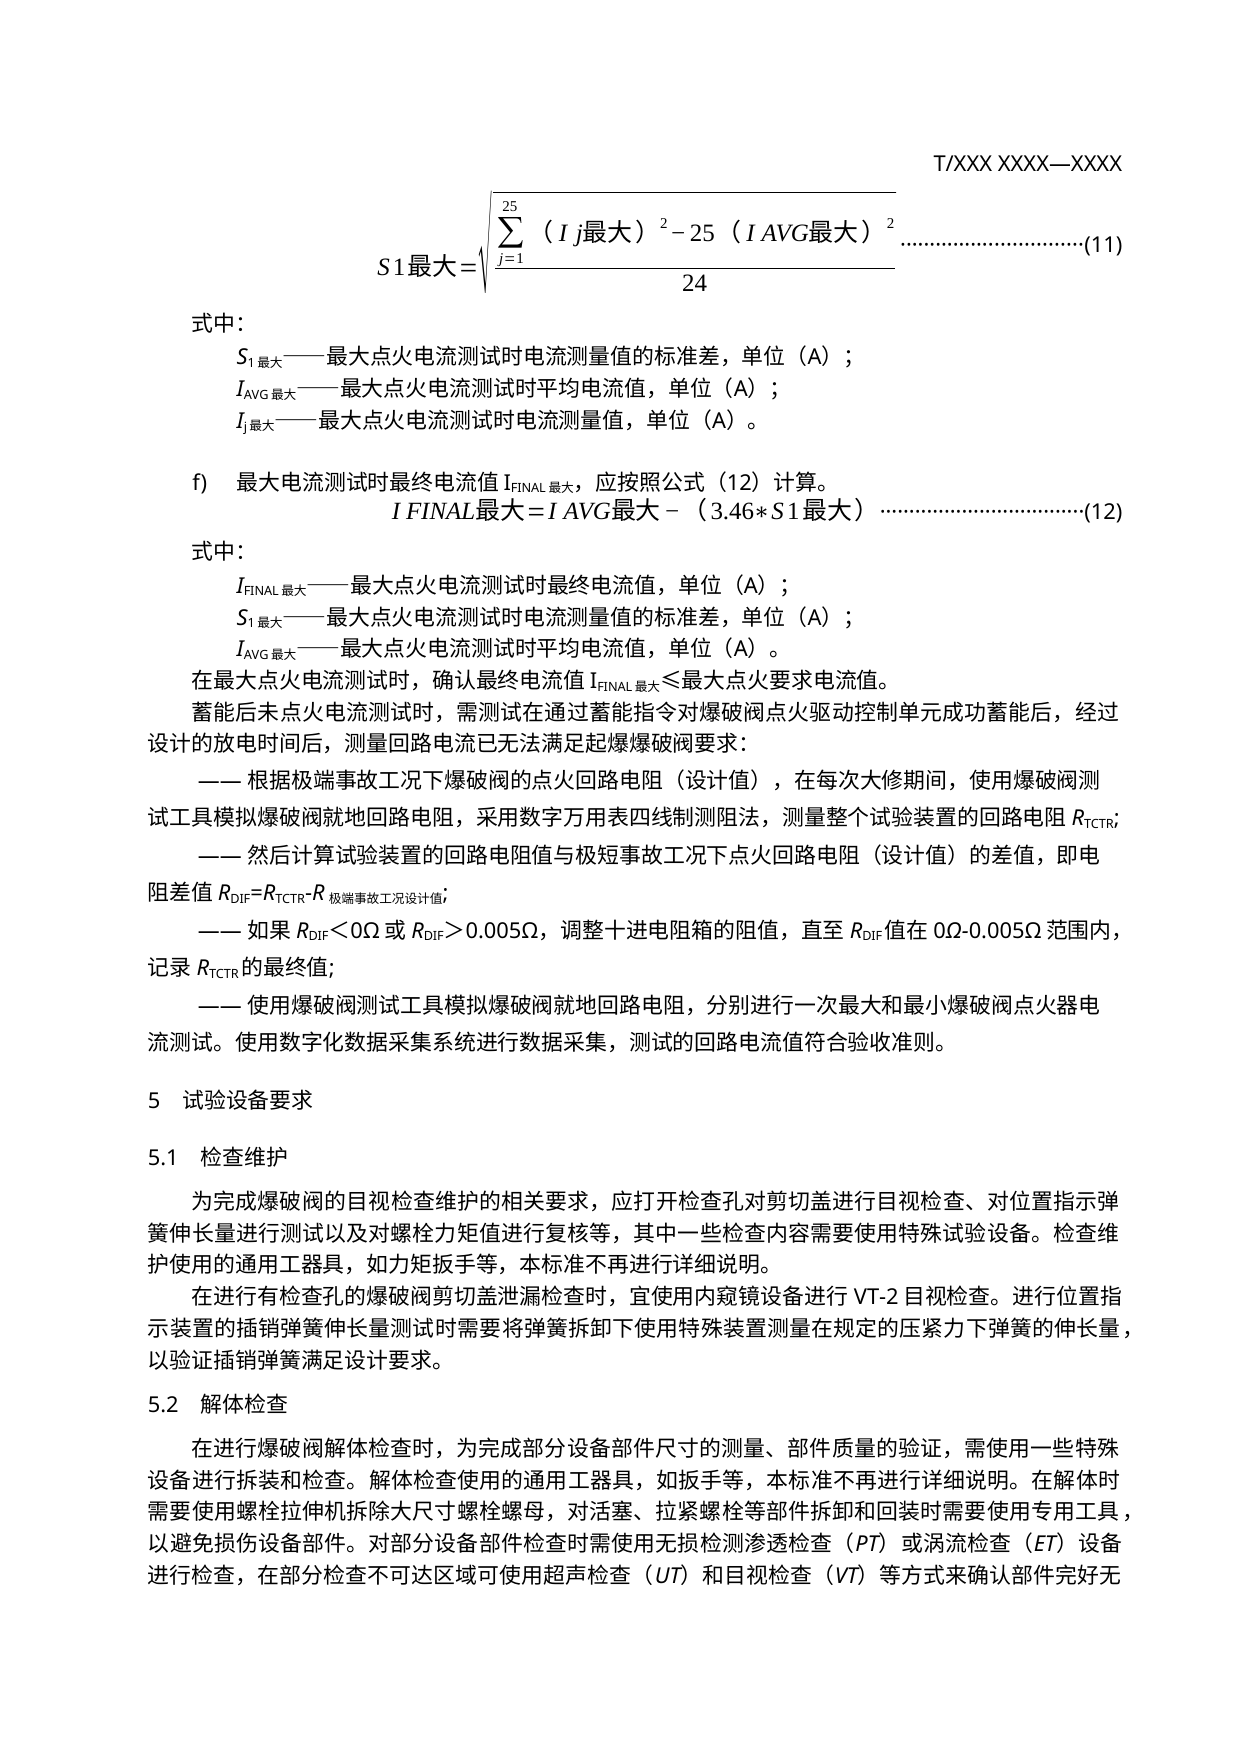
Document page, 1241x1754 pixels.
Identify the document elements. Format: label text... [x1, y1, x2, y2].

list IAVG最大——最大点火电流测试时平均电流值，单位（A）； [236, 371, 1122, 403]
text —— 然后计算试验装置的回路电阻值与极短事故工况下点火回路电阻（设计值）的差值，即电阻差值RDIF=RTCTR-R极端事故工况设计值; [148, 833, 1122, 908]
list IAVG最大——最大点火电流测试时平均电流值，单位（A）。 [236, 631, 1122, 663]
text —— 如果 RDIF＜0Ω或 RDIF＞0.005Ω，调整十进电阻箱的阻值，直至 RDIF值在 0Ω-0.005Ω范围内，记录 RTCTR的最终值; [148, 908, 1122, 983]
list 最大电流测试时最终电流值IFINAL最大，应按照公式（12）计算。 [192, 464, 1122, 496]
text 在进行有检查孔的爆破阀剪切盖泄漏检查时，宜使用内窥镜设备进行VT-2目视检查。进行位置指示装置的插销弹簧伸长量测试时需要将弹簧拆卸下使用特殊装置测量在规定的压紧力下弹簧的伸长量，以验证插销弹簧满足设计要求。 [148, 1279, 1122, 1374]
list Ij最大——最大点火电流测试时电流测量值，单位（A）。 [236, 403, 1122, 435]
text —— 使用爆破阀测试工具模拟爆破阀就地回路电阻，分别进行一次最大和最小爆破阀点火器电流测试。使用数字化数据采集系统进行数据采集，测试的回路电流值符合验收准则。 [148, 983, 1122, 1058]
text (12) [148, 496, 1122, 526]
text 试验设备要求 [148, 1083, 1122, 1115]
text 解体检查 [148, 1387, 1122, 1418]
text 检查维护 [148, 1140, 1122, 1172]
text (11) [148, 190, 1122, 298]
text 式中： [148, 298, 1122, 339]
text 式中： [148, 526, 1122, 568]
list S1最大——最大点火电流测试时电流测量值的标准差，单位（A）； [236, 339, 1122, 371]
text 为完成爆破阀的目视检查维护的相关要求，应打开检查孔对剪切盖进行目视检查、对位置指示弹簧伸长量进行测试以及对螺栓力矩值进行复核等，其中一些检查内容需要使用特殊试验设备。检查维护使用的通用工器具，如力矩扳手等，本标准不再进行详细说明。 [148, 1184, 1122, 1279]
text 蓄能后未点火电流测试时，需测试在通过蓄能指令对爆破阀点火驱动控制单元成功蓄能后，经过设计的放电时间后，测量回路电流已无法满足起爆爆破阀要求： [148, 695, 1122, 758]
list IFINAL最大——最大点火电流测试时最终电流值，单位（A）； [236, 568, 1122, 599]
text —— 根据极端事故工况下爆破阀的点火回路电阻（设计值），在每次大修期间，使用爆破阀测试工具模拟爆破阀就地回路电阻，采用数字万用表四线制测阻法，测量整个试验装置的回路电阻 RTCTR; [148, 758, 1122, 833]
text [148, 1431, 1122, 1589]
list S1最大——最大点火电流测试时电流测量值的标准差，单位（A）； [236, 599, 1122, 631]
text 在最大点火电流测试时，确认最终电流值IFINAL最大≤最大点火要求电流值。 [148, 663, 1122, 695]
